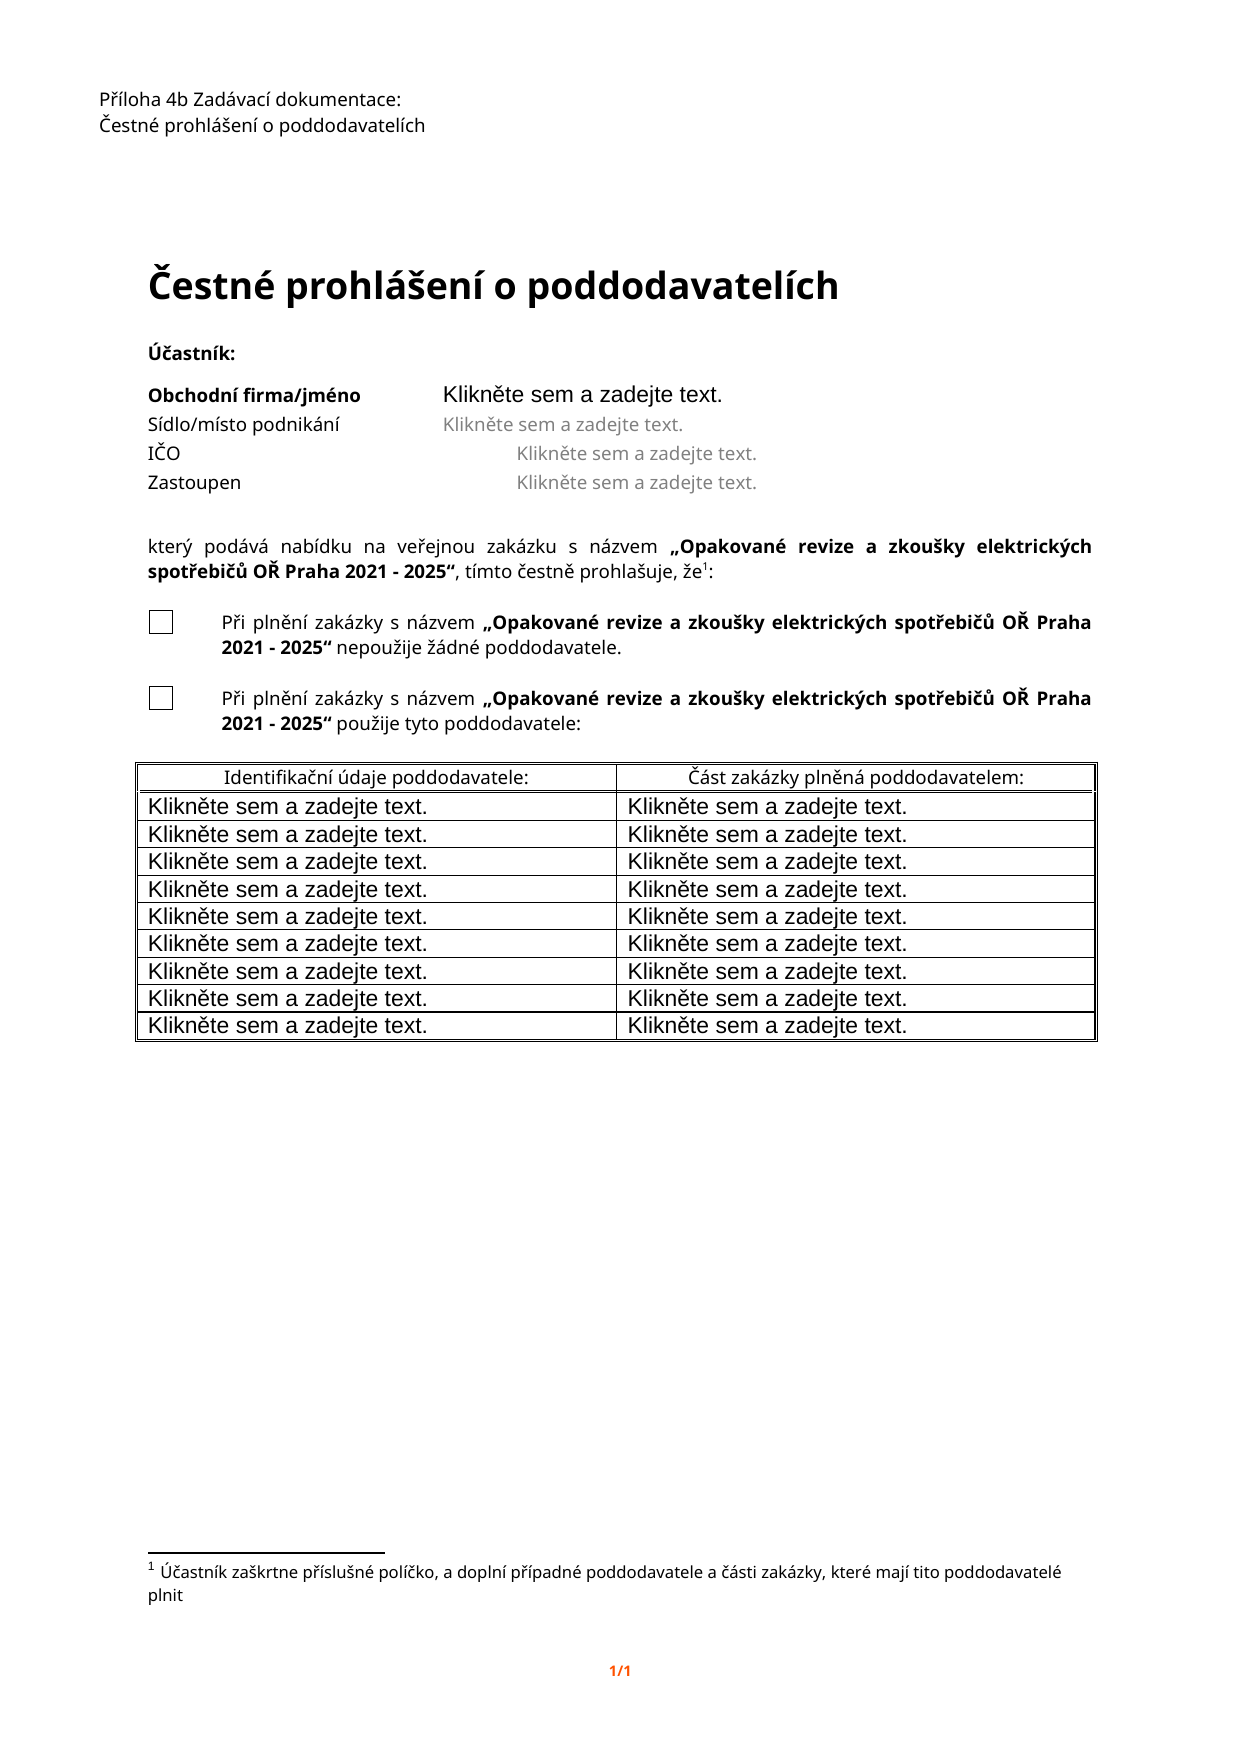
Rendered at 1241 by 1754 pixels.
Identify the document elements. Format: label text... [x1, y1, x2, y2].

text IČO [148, 437, 1093, 466]
text který podává nabídku na veřejnou zakázku s názvem „Opakované revize a zkoušky elektrických spotřebičů OŘ Praha 2021 - 2025“, tímto čestně prohlašuje, že: [148, 533, 1093, 584]
text Při plnění zakázky s názvem „Opakované revize a zkoušky elektrických spotřebičů OŘ Praha 2021 - 2025“ nepoužije žádné poddodavatele. [148, 609, 1093, 660]
text Sídlo/místo podnikání [148, 408, 1093, 437]
text Účastník: [148, 336, 1093, 367]
table_header Identifikační údaje poddodavatele: [138, 765, 616, 790]
title Čestné prohlášení o poddodavatelích [148, 259, 1093, 311]
text Obchodní firma/jméno [148, 379, 1093, 408]
text Zastoupen [148, 466, 1093, 495]
text Při plnění zakázky s názvem „Opakované revize a zkoušky elektrických spotřebičů OŘ Praha 2021 - 2025“ použije tyto poddodavatele: [148, 685, 1093, 736]
table_header Část zakázky plněná poddodavatelem: [617, 765, 1094, 790]
